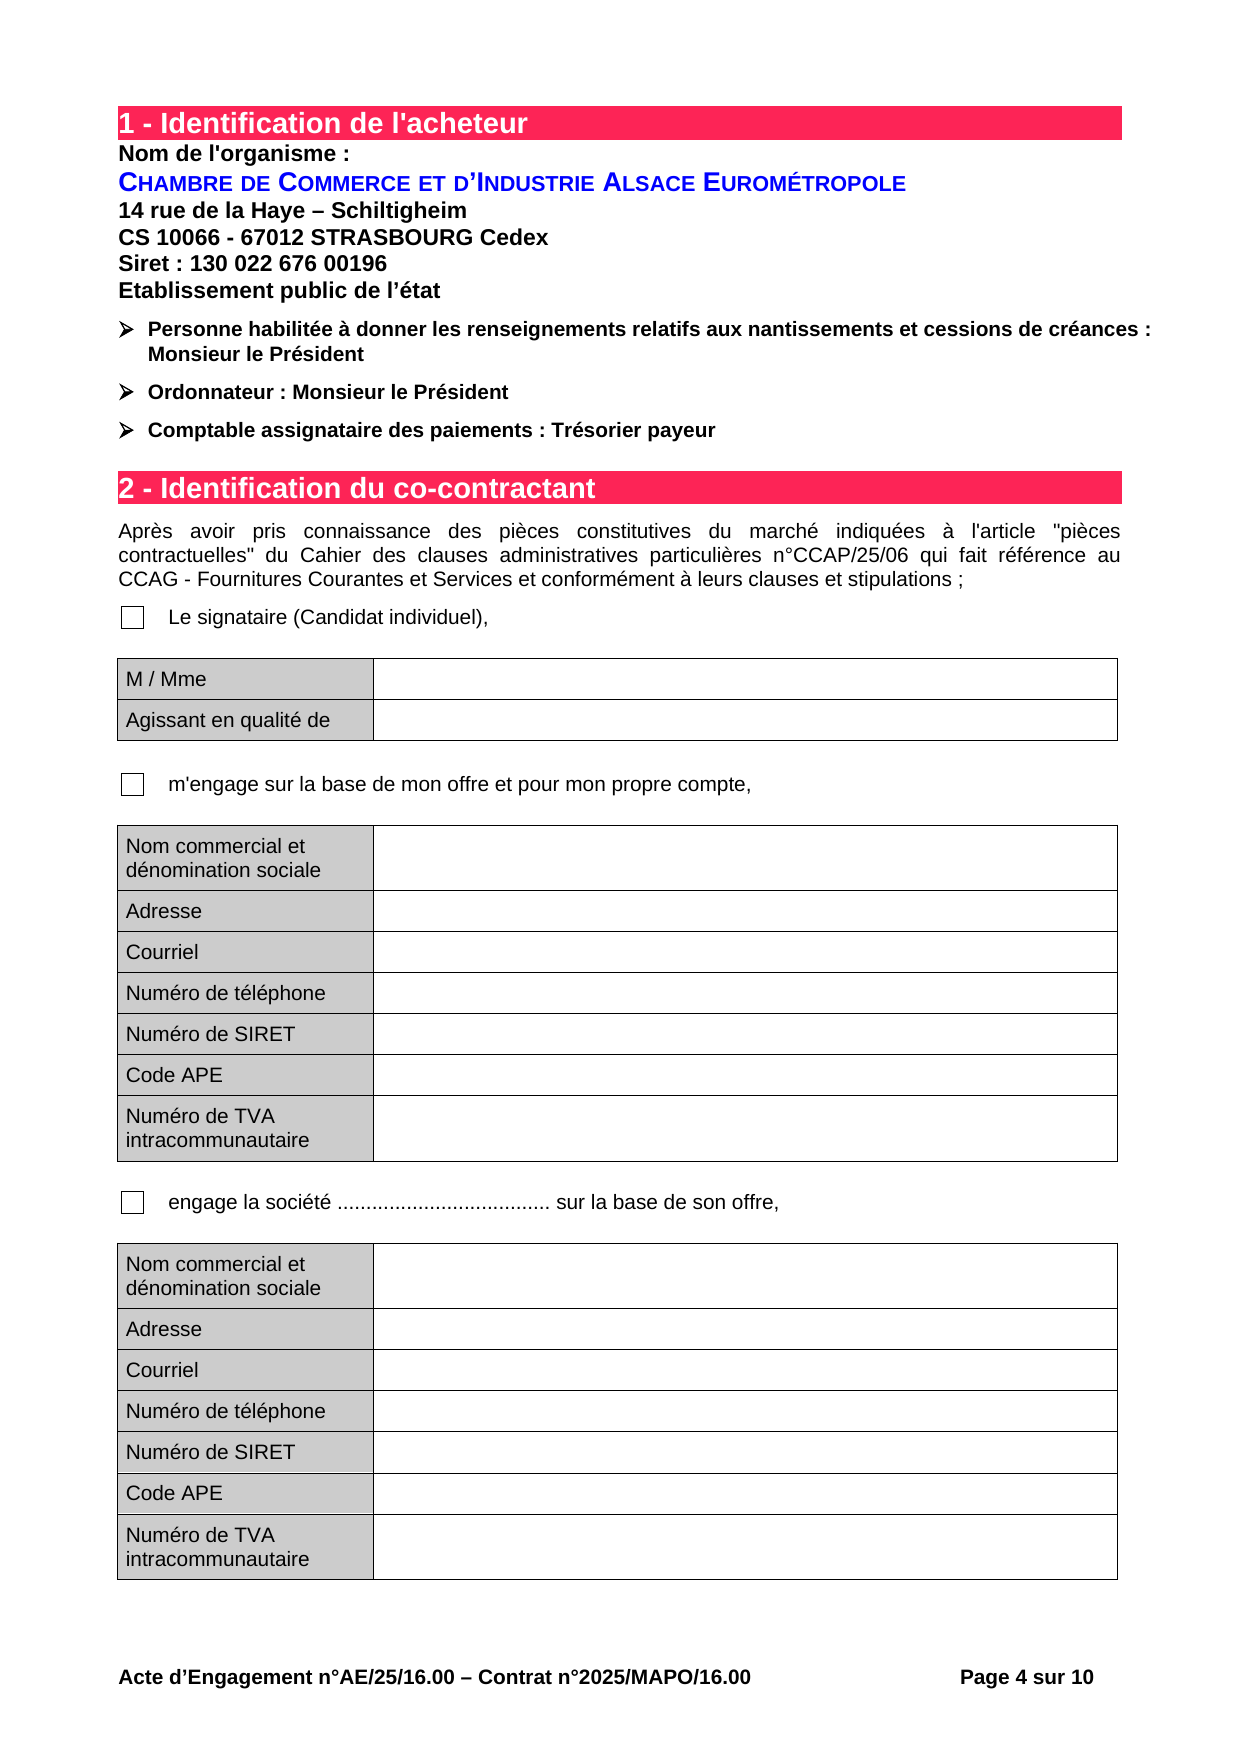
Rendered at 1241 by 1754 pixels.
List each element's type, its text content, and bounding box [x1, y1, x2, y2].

table_cell [374, 1055, 1117, 1095]
text Etablissement public de l’état [118, 277, 1122, 303]
table_header [374, 1244, 1117, 1308]
table_cell Agissant en qualité de [118, 700, 373, 740]
table_header M / Mme [118, 659, 373, 699]
list Personne habilitée à donner les renseignements relatifs aux nantissements et cessions de créances : Monsieur le Président [118, 317, 1168, 365]
text engage la société ..................................... sur la base de son offre, [120, 1190, 1122, 1214]
table_cell [374, 1350, 1117, 1390]
table_cell Numéro de téléphone [118, 1391, 373, 1431]
table_cell Courriel [118, 1350, 373, 1390]
list Comptable assignataire des paiements : Trésorier payeur [118, 418, 1120, 442]
subtitle 2 - Identification du co-contractant [118, 471, 1122, 504]
text Après avoir pris connaissance des pièces constitutives du marché indiquées à l'article "pièces contractuelles" du Cahier des clauses administratives particulières n°CCAP/25/06 qui fait référence au CCAG - Fournitures Courantes et Services et conformément à leurs clauses et stipulations ; [118, 519, 1122, 591]
text Nom de l'organisme : Chambre de Commerce et d’Industrie Alsace Eurométropole [118, 140, 1122, 197]
text Siret : 130 022 676 00196 [118, 250, 1122, 277]
table_cell Numéro de SIRET [118, 1014, 373, 1054]
table_cell Code APE [118, 1055, 373, 1095]
table_cell Adresse [118, 891, 373, 931]
text CS 10066 - 67012 STRASBOURG Cedex [118, 224, 1122, 250]
table_cell Numéro de téléphone [118, 973, 373, 1013]
table_cell [374, 932, 1117, 972]
table_cell [374, 1309, 1117, 1349]
table_cell [374, 1391, 1117, 1431]
table_cell Numéro de TVA intracommunautaire [118, 1515, 373, 1579]
text m'engage sur la base de mon offre et pour mon propre compte, [120, 772, 1122, 796]
table_cell [374, 700, 1117, 740]
table_cell Code APE [118, 1474, 373, 1513]
table_cell [374, 1515, 1117, 1579]
table_cell Adresse [118, 1309, 373, 1349]
table_cell [374, 1432, 1117, 1472]
subtitle 1 - Identification de l'acheteur [118, 106, 1122, 140]
list Ordonnateur : Monsieur le Président [118, 380, 1120, 404]
table_cell [374, 1474, 1117, 1513]
table_header [374, 659, 1117, 699]
table_header [374, 826, 1117, 890]
table_cell [374, 1014, 1117, 1054]
table_cell Numéro de SIRET [118, 1432, 373, 1472]
table_cell Courriel [118, 932, 373, 972]
text 14 rue de la Haye – Schiltigheim [118, 197, 1122, 224]
table_header Nom commercial et dénomination sociale [118, 1244, 373, 1308]
table_cell Numéro de TVA intracommunautaire [118, 1096, 373, 1161]
table_cell [374, 973, 1117, 1013]
table_cell [374, 1096, 1117, 1161]
text Le signataire (Candidat individuel), [120, 605, 1122, 629]
table_header Nom commercial et dénomination sociale [118, 826, 373, 890]
table_cell [374, 891, 1117, 931]
